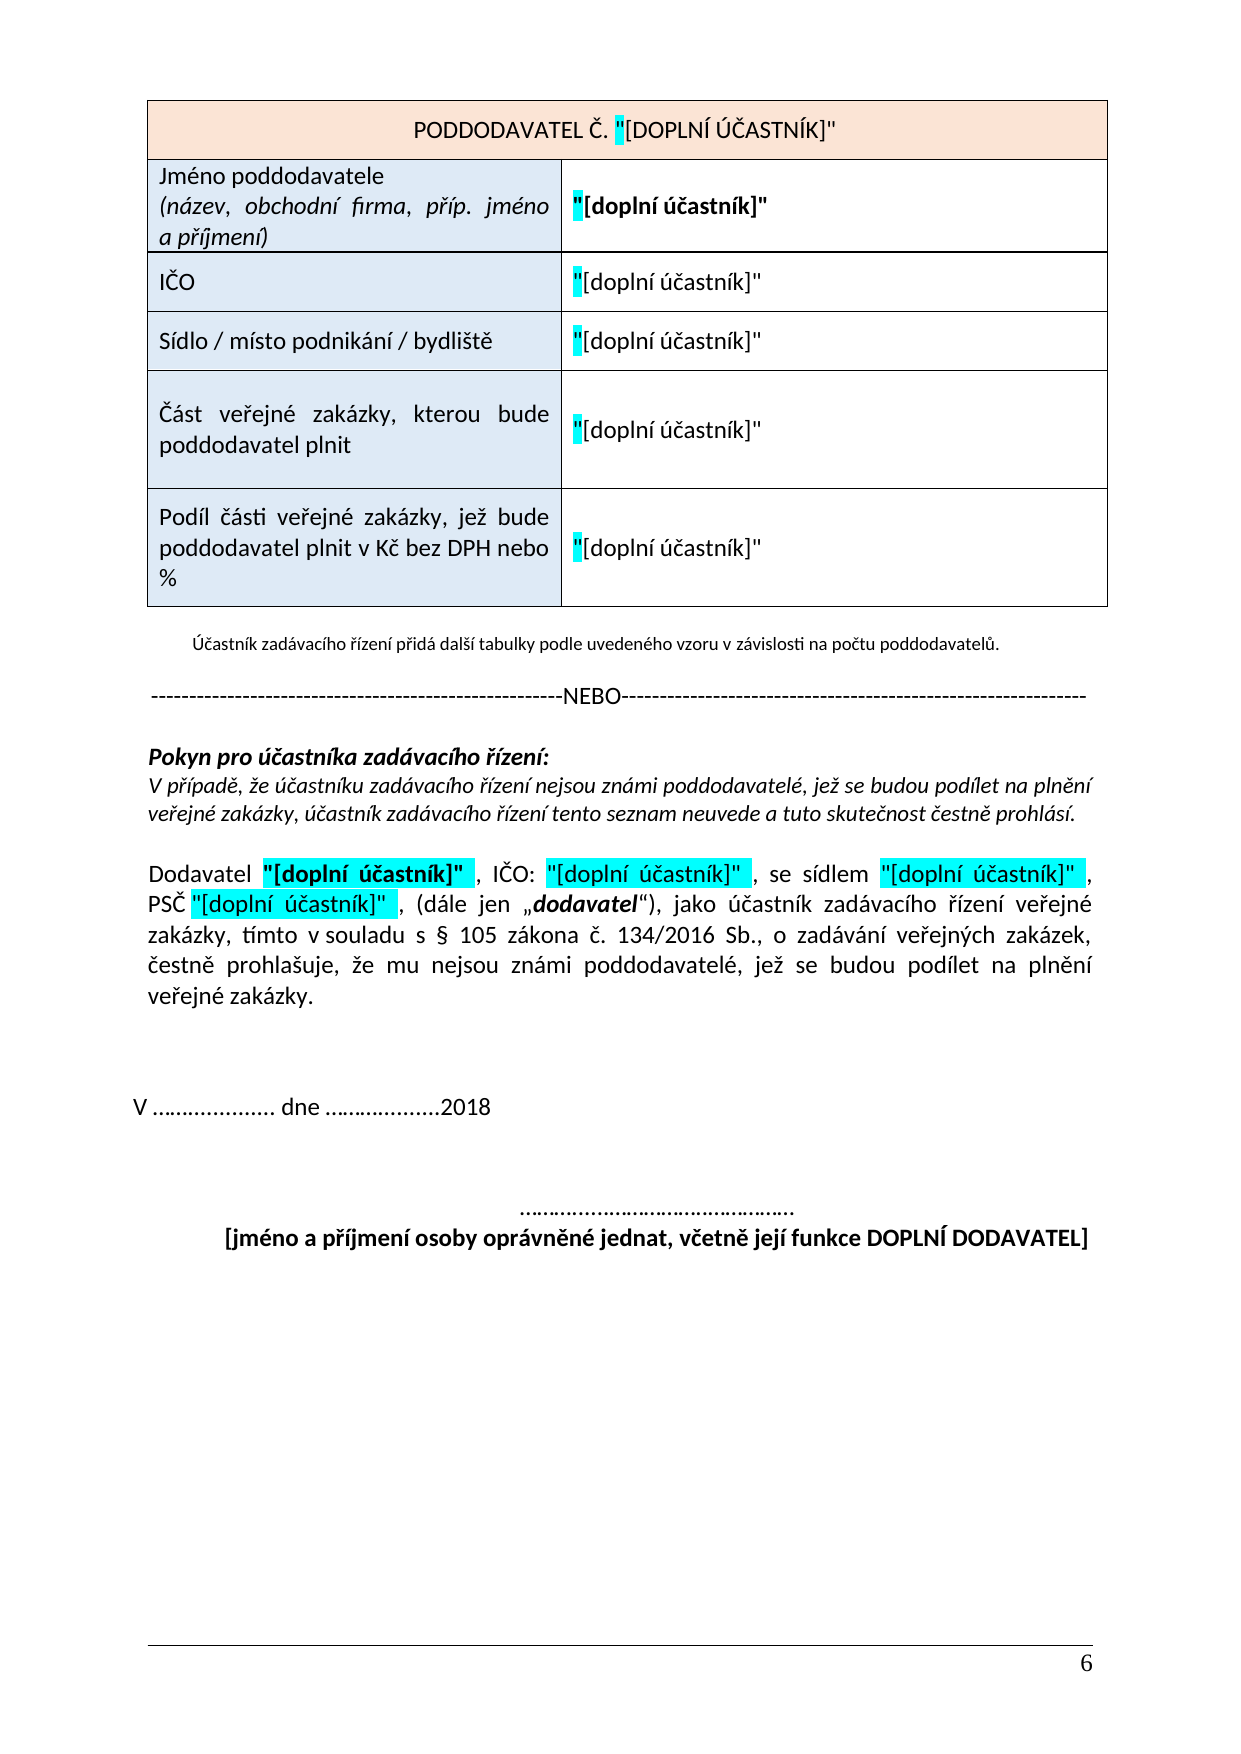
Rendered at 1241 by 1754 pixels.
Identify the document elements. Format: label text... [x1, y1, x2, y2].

table_cell IČO [148, 253, 561, 311]
text V případě, že účastníku zadávacího řízení nejsou známi poddodavatelé, jež se budou podílet na plnění veřejné zakázky, účastník zadávacího řízení tento seznam neuvede a tuto skutečnost čestně prohlásí. [148, 771, 1093, 827]
text ………......……………..…………… [221, 1192, 1093, 1222]
text ------------------------------------------------------NEBO------------------------------------------------------------- [148, 680, 1093, 710]
table_cell Sídlo / místo podnikání / bydliště [148, 312, 561, 369]
table_header PODDODAVATEL Č. [148, 101, 1107, 159]
text Pokyn pro účastníka zadávacího řízení: [148, 741, 1093, 771]
table_cell [562, 160, 1107, 251]
text Dodavatel , IČO: , se sídlem , PSČ , (dále jen „dodavatel“), jako účastník zadávacího řízení veřejné zakázky, tímto v souladu s § 105 zákona č. 134/2016 Sb., o zadávání veřejných zakázek, čestně prohlašuje, že mu nejsou známi poddodavatelé, jež se budou podílet na plnění veřejné zakázky. [148, 858, 1093, 1011]
table_cell [562, 371, 1107, 488]
table_cell [562, 489, 1107, 606]
text [jméno a příjmení osoby oprávněné jednat, včetně její funkce DOPLNÍ DODAVATEL] [221, 1222, 1093, 1253]
table_cell [562, 253, 1107, 311]
table_cell [562, 312, 1107, 369]
text V …….............. dne ………..........2018 [133, 1091, 1122, 1122]
table_cell Podíl části veřejné zakázky, jež bude poddodavatel plnit v Kč bez DPH nebo % [148, 489, 561, 606]
table_cell Jméno poddodavatele (název, obchodní firma, příp. jméno a příjmení) [148, 160, 561, 251]
table_cell Část veřejné zakázky, kterou bude poddodavatel plnit [148, 371, 561, 488]
list Účastník zadávacího řízení přidá další tabulky podle uvedeného vzoru v závislosti na počtu poddodavatelů. [192, 632, 1122, 655]
